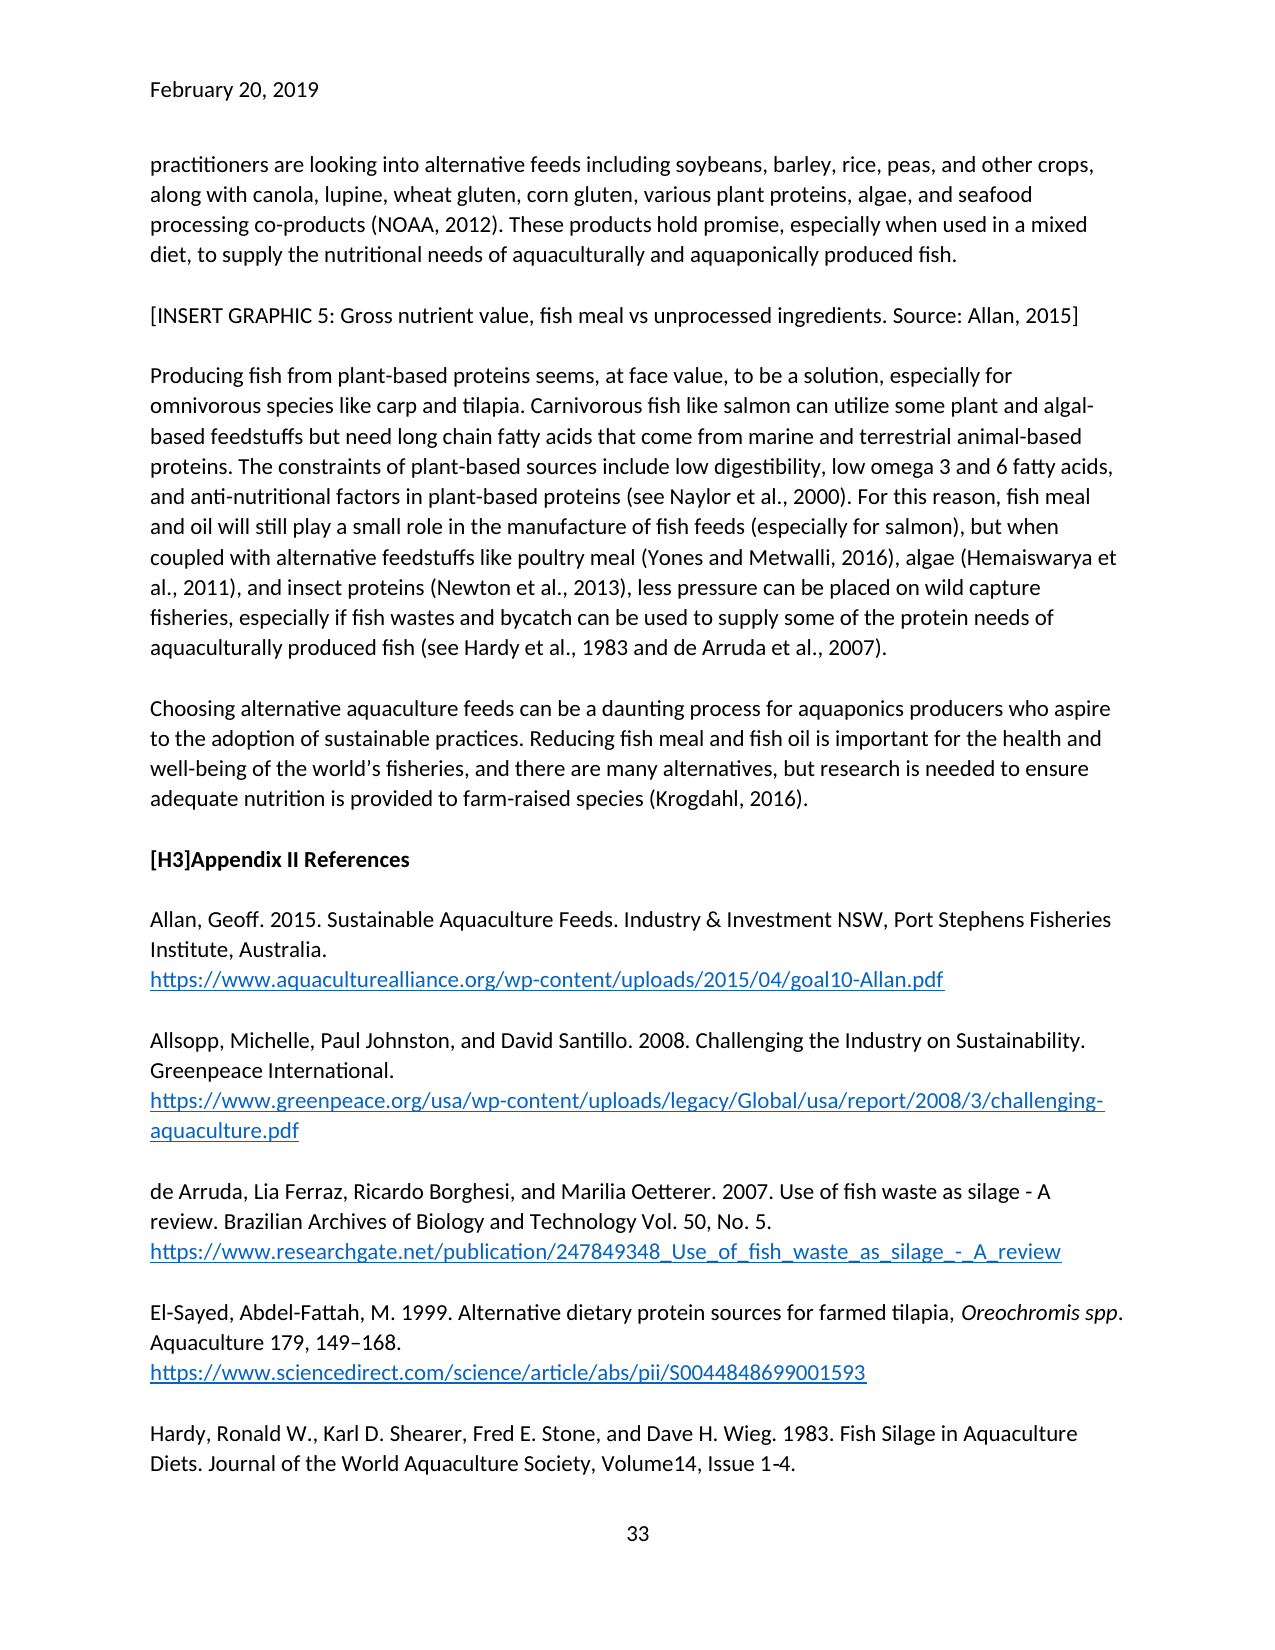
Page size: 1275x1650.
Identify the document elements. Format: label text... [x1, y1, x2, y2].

text de Arruda, Lia Ferraz, Ricardo Borghesi, and Marilia Oetterer. 2007. Use of fish waste as silage - A review. Brazilian Archives of Biology and Technology Vol. 50, No. 5. https://www.researchgate.net/publication/247849348_Use_of_fish_waste_as_silage_-_A_review [150, 1177, 1125, 1266]
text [150, 150, 1125, 269]
text Allsopp, Michelle, Paul Johnston, and David Santillo. 2008. Challenging the Industry on Sustainability. Greenpeace International. [150, 1026, 1125, 1084]
text El-Sayed, Abdel-Fattah, M. 1999. Alternative dietary protein sources for farmed tilapia, Oreochromis spp. Aquaculture 179, 149–168. [150, 1298, 1125, 1356]
text https://www.sciencedirect.com/science/article/abs/pii/S0044848699001593 [150, 1358, 1125, 1386]
text Hardy, Ronald W., Karl D. Shearer, Fred E. Stone, and Dave H. Wieg. 1983. Fish Silage in Aquaculture Diets. Journal of the World Aquaculture Society, Volume14, Issue 1‐4. [150, 1419, 1125, 1477]
text Producing fish from plant-based proteins seems, at face value, to be a solution, especially for omnivorous species like carp and tilapia. Carnivorous fish like salmon can utilize some plant and algal-based feedstuffs but need long chain fatty acids that come from marine and terrestrial animal-based proteins. The constraints of plant-based sources include low digestibility, low omega 3 and 6 fatty acids, and anti-nutritional factors in plant-based proteins (see Naylor et al., 2000). For this reason, fish meal and oil will still play a small role in the manufacture of fish feeds (especially for salmon), but when coupled with alternative feedstuffs like poultry meal (Yones and Metwalli, 2016), algae (Hemaiswarya et al., 2011), and insect proteins (Newton et al., 2013), less pressure can be placed on wild capture fisheries, especially if fish wastes and bycatch can be used to supply some of the protein needs of aquaculturally produced fish (see Hardy et al., 1983 and de Arruda et al., 2007). [150, 361, 1125, 661]
text Allan, Geoff. 2015. Sustainable Aquaculture Feeds. Industry & Investment NSW, Port Stephens Fisheries Institute, Australia. [150, 905, 1125, 963]
text https://www.greenpeace.org/usa/wp-content/uploads/legacy/Global/usa/report/2008/3/challenging-aquaculture.pdf [150, 1086, 1125, 1145]
text https://www.aquaculturealliance.org/wp-content/uploads/2015/04/goal10-Allan.pdf [150, 966, 1125, 994]
text Choosing alternative aquaculture feeds can be a daunting process for aquaponics producers who aspire to the adoption of sustainable practices. Reducing fish meal and fish oil is important for the health and well-being of the world’s fisheries, and there are many alternatives, but research is needed to ensure adequate nutrition is provided to farm-raised species (Krogdahl, 2016). [150, 694, 1125, 812]
text [H3]Appendix II References [150, 845, 1125, 873]
text [INSERT GRAPHIC 5: Gross nutrient value, fish meal vs unprocessed ingredients. Source: Allan, 2015] [150, 301, 1125, 329]
